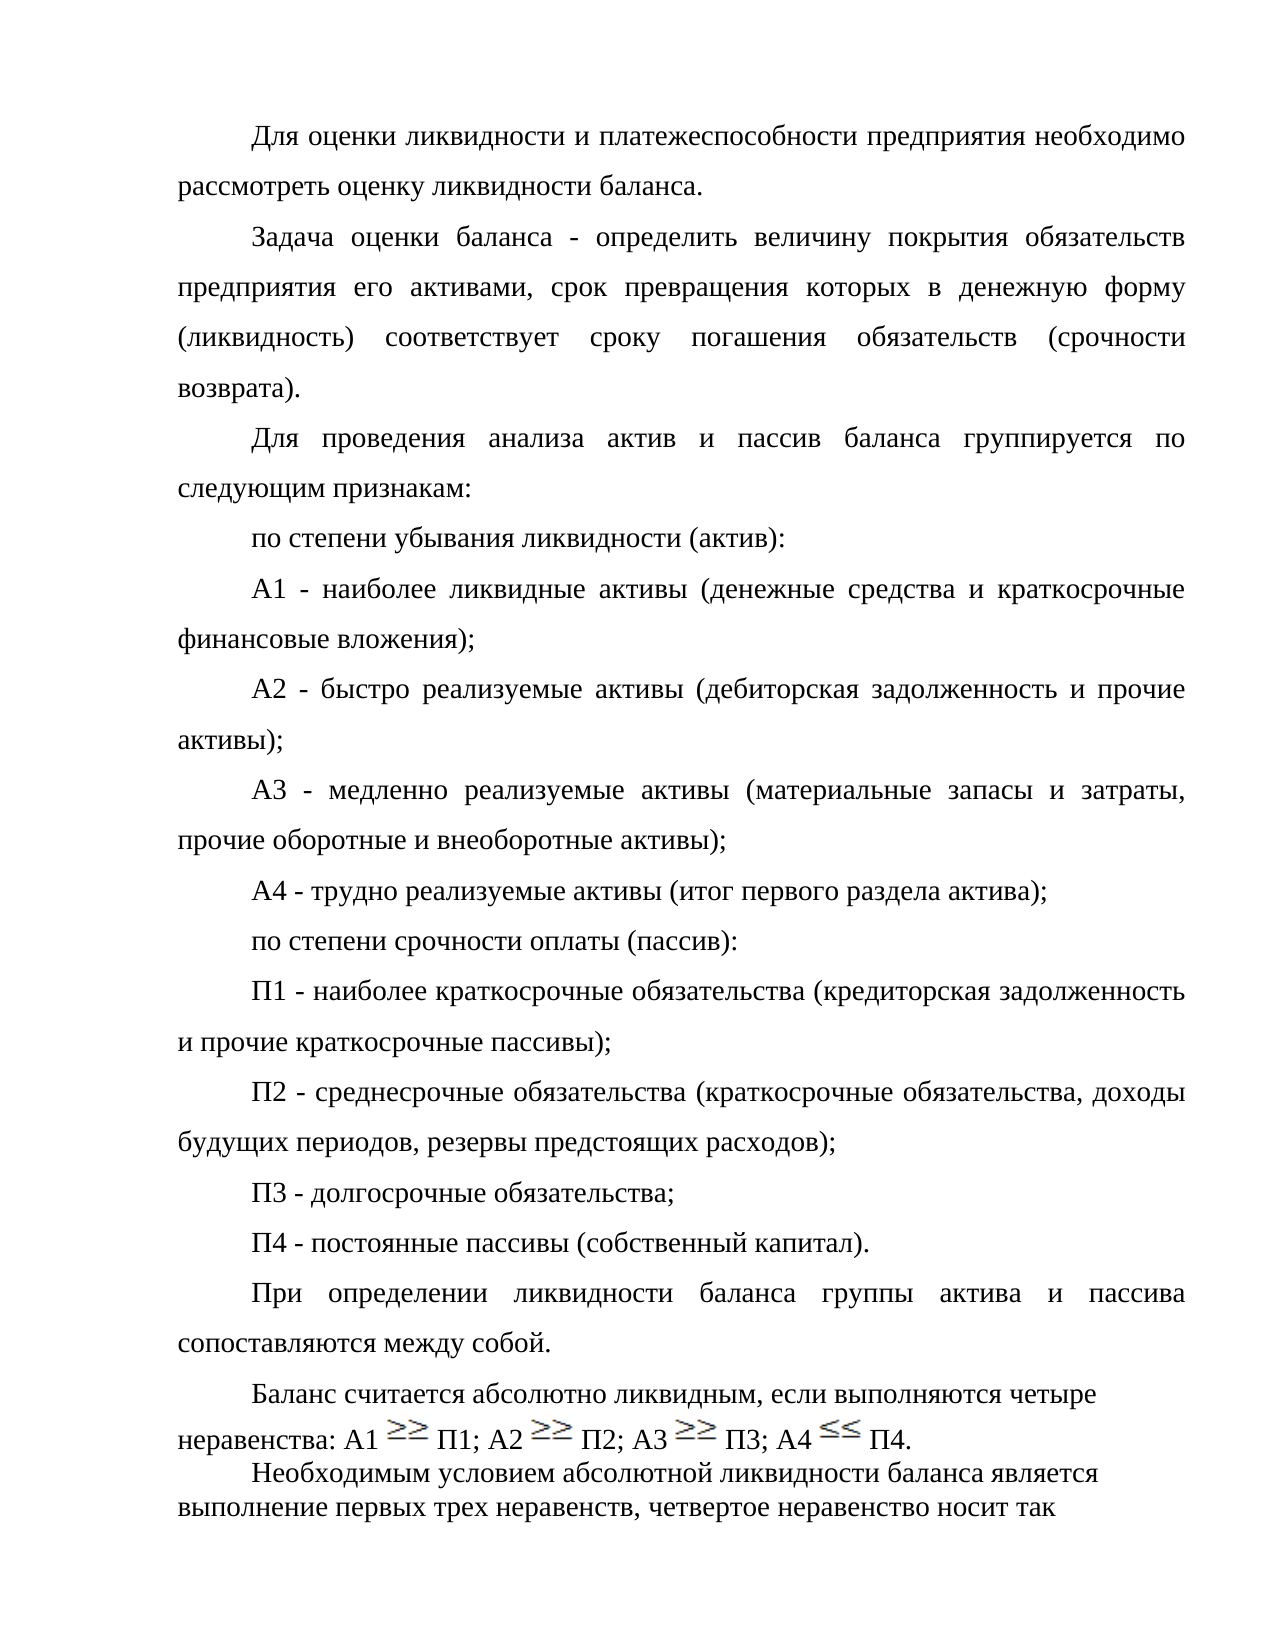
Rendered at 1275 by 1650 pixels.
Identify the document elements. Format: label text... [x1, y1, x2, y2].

text А1 - наиболее ликвидные активы (денежные средства и краткосрочные финансовые вложения); [177, 571, 1186, 655]
text А4 - трудно реализуемые активы (итог первого раздела актива); [177, 873, 1186, 906]
text Задача оценки баланса - определить величину покрытия обязательств предприятия его активами, срок превращения которых в денежную форму (ликвидность) соответствует сроку погашения обязательств (срочности возврата). [177, 219, 1186, 403]
text по степени срочности оплаты (пассив): [177, 923, 1186, 957]
text Для оценки ликвидности и платежеспособности предприятия необходимо рассмотреть оценку ликвидности баланса. [177, 118, 1186, 202]
picture [530, 1409, 574, 1449]
text Баланс считается абсолютно ликвидным, если выполняются четыре неравенства: А1 П1; А2 П2; А3 П3; А4 П4. [177, 1376, 1186, 1455]
text П3 - долгосрочные обязательства; [177, 1175, 1186, 1208]
text А2 - быстро реализуемые активы (дебиторская задолженность и прочие активы); [177, 672, 1186, 755]
text по степени убывания ликвидности (актив): [177, 521, 1186, 554]
picture [386, 1409, 430, 1449]
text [177, 1455, 1186, 1522]
picture [674, 1409, 718, 1449]
text П1 - наиболее краткосрочные обязательства (кредиторская задолженность и прочие краткосрочные пассивы); [177, 973, 1186, 1057]
text П4 - постоянные пассивы (собственный капитал). [177, 1225, 1186, 1258]
picture [818, 1409, 862, 1449]
text При определении ликвидности баланса группы актива и пассива сопоставляются между собой. [177, 1275, 1186, 1359]
text А3 - медленно реализуемые активы (материальные запасы и затраты, прочие оборотные и внеоборотные активы); [177, 772, 1186, 856]
text П2 - среднесрочные обязательства (краткосрочные обязательства, доходы будущих периодов, резервы предстоящих расходов); [177, 1074, 1186, 1158]
text Для проведения анализа актив и пассив баланса группируется по следующим признакам: [177, 420, 1186, 504]
